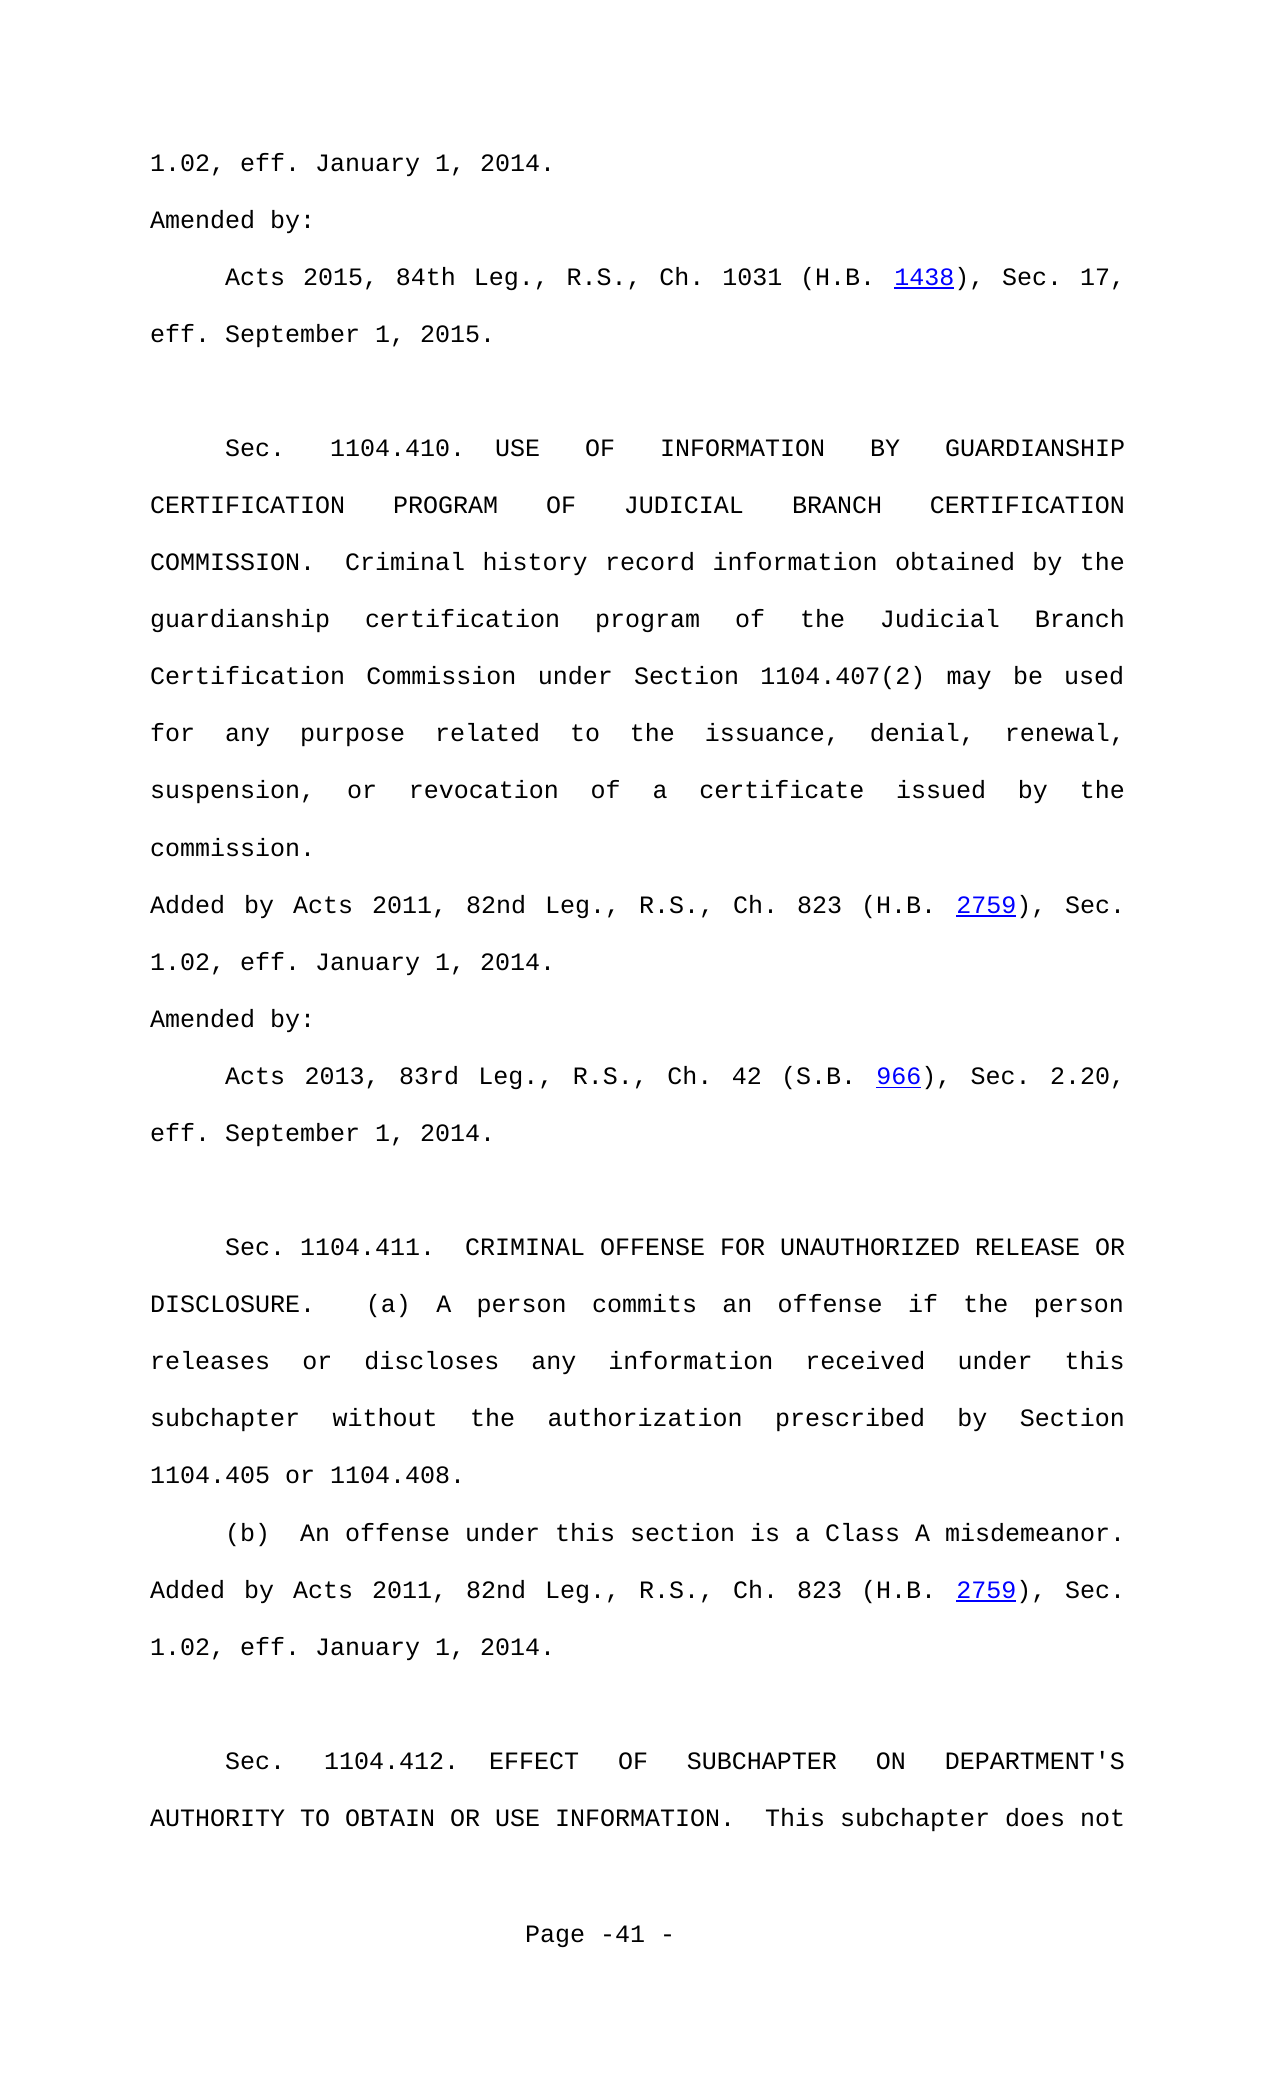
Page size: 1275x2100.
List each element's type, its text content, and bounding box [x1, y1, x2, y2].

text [150, 1748, 1125, 1834]
text Amended by: [150, 207, 1125, 236]
text Added by Acts 2011, 82nd Leg., R.S., Ch. 823 (H.B. 2759), Sec. 1.02, eff. January 1, 2014. [150, 892, 1125, 978]
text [150, 150, 1125, 178]
text Sec. 1104.410. USE OF INFORMATION BY GUARDIANSHIP CERTIFICATION PROGRAM OF JUDICIAL BRANCH CERTIFICATION COMMISSION. Criminal history record information obtained by the guardianship certification program of the Judicial Branch Certification Commission under Section 1104.407(2) may be used for any purpose related to the issuance, denial, renewal, suspension, or revocation of a certificate issued by the commission. [150, 435, 1125, 863]
text Acts 2013, 83rd Leg., R.S., Ch. 42 (S.B. 966), Sec. 2.20, eff. September 1, 2014. [150, 1063, 1125, 1149]
text Acts 2015, 84th Leg., R.S., Ch. 1031 (H.B. 1438), Sec. 17, eff. September 1, 2015. [150, 264, 1125, 350]
text Added by Acts 2011, 82nd Leg., R.S., Ch. 823 (H.B. 2759), Sec. 1.02, eff. January 1, 2014. [150, 1577, 1125, 1663]
text (b) An offense under this section is a Class A misdemeanor. [150, 1520, 1125, 1548]
text Amended by: [150, 1006, 1125, 1035]
text Sec. 1104.411. CRIMINAL OFFENSE FOR UNAUTHORIZED RELEASE OR DISCLOSURE. (a) A person commits an offense if the person releases or discloses any information received under this subchapter without the authorization prescribed by Section 1104.405 or 1104.408. [150, 1234, 1125, 1491]
